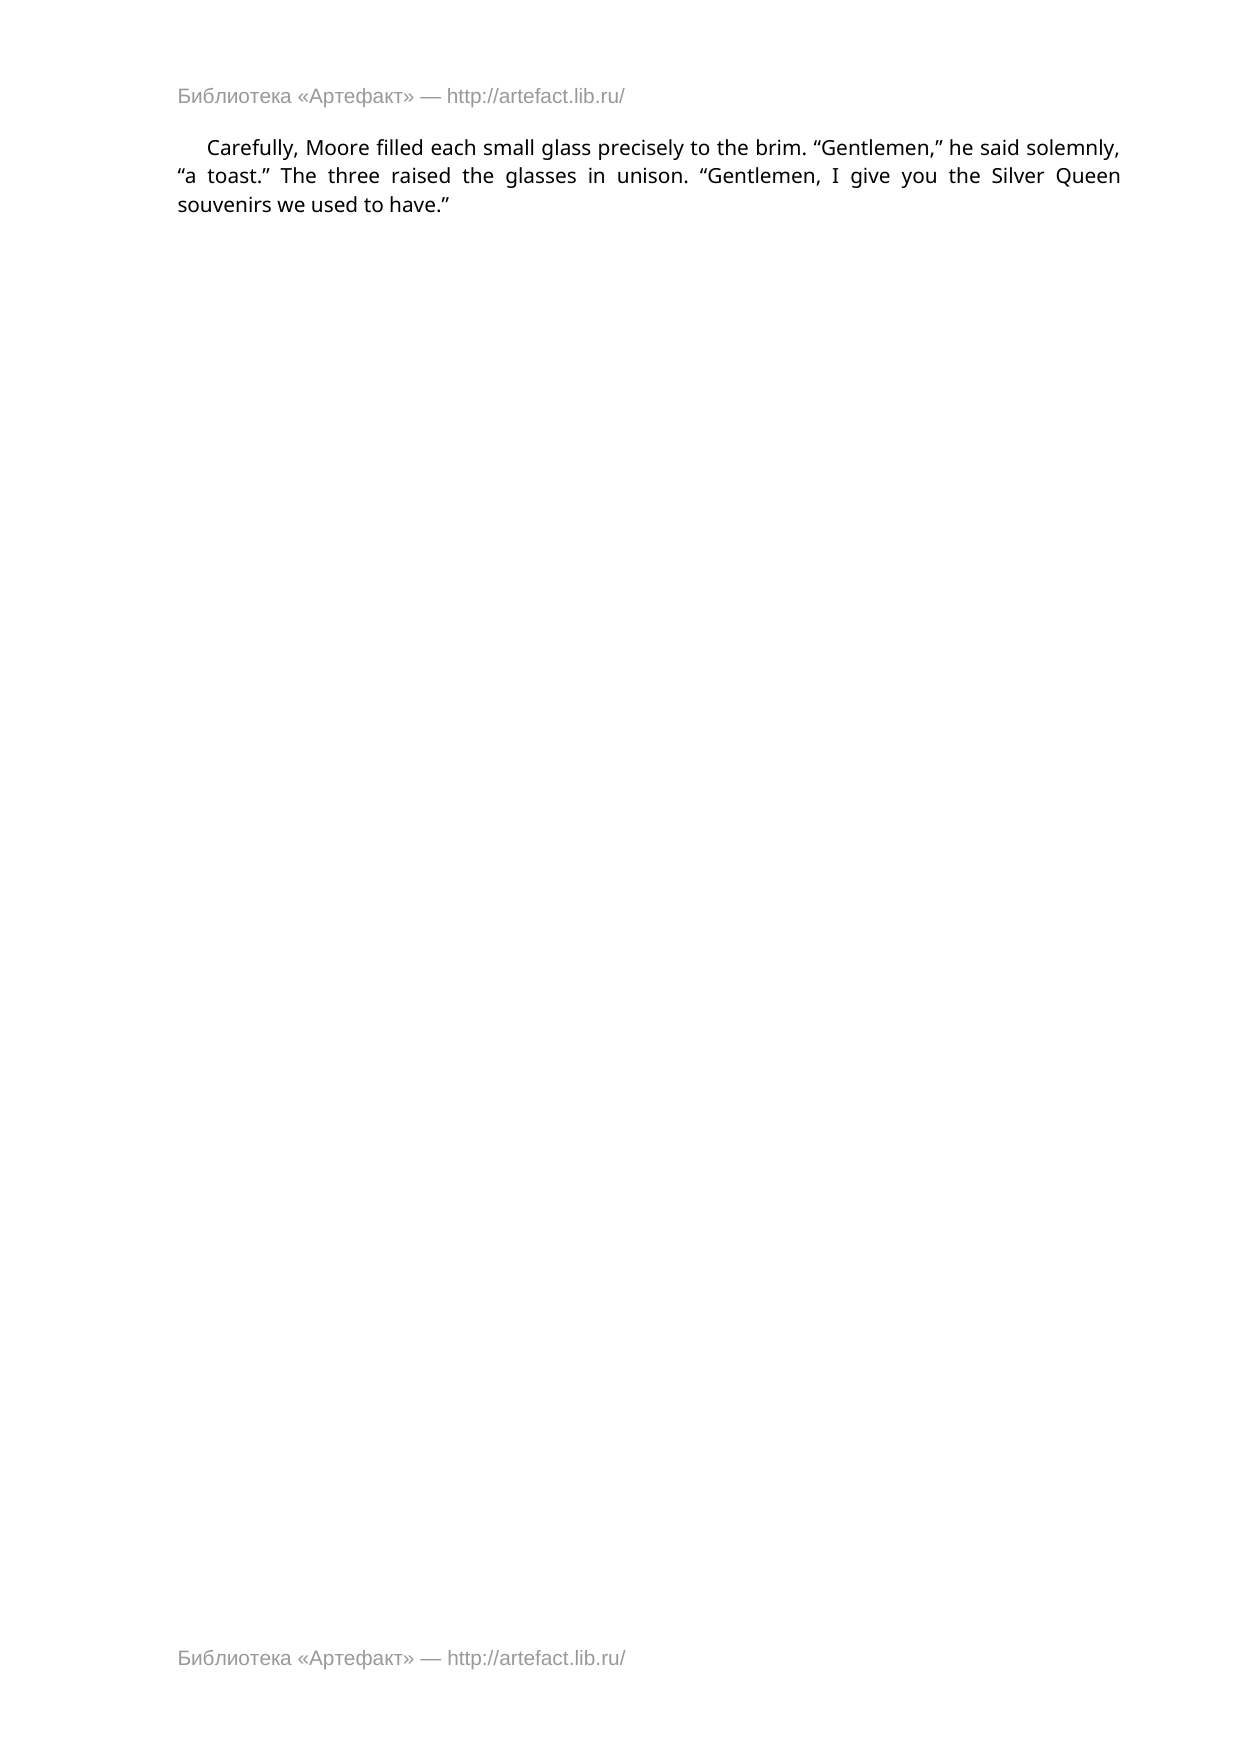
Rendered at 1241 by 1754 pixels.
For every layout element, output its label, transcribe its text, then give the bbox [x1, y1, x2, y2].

text Carefully, Moore filled each small glass precisely to the brim. “Gentlemen,” he said solemnly, “a toast.” The three raised the glasses in unison. “Gentlemen, I give you the Silver Queen souvenirs we used to have.” [177, 133, 1122, 218]
